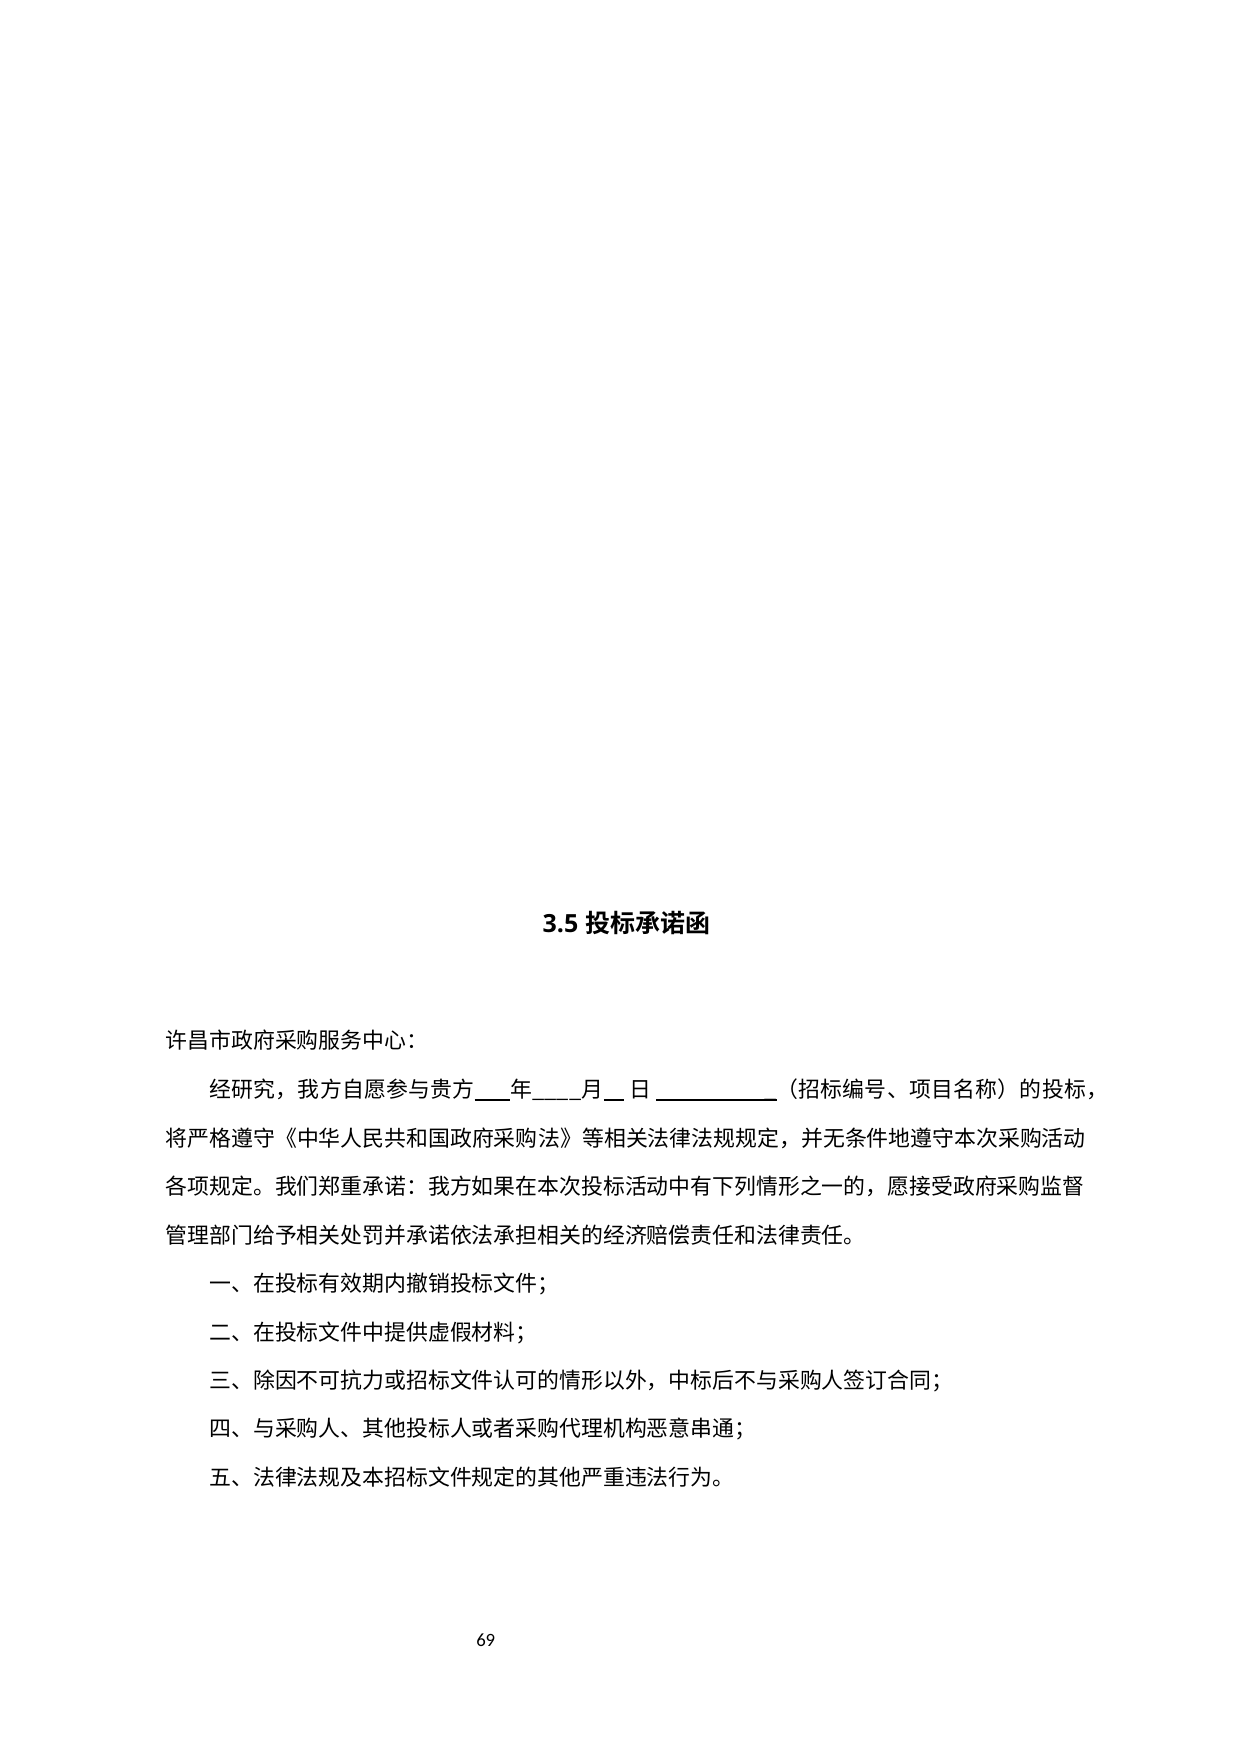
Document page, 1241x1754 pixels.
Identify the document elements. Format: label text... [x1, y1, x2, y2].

text 3.5 投标承诺函 [165, 889, 1087, 954]
text 经研究，我方自愿参与贵方 年____月 日 _（招标编号、项目名称）的投标，将严格遵守《中华人民共和国政府采购法》等相关法律法规规定，并无条件地遵守本次采购活动各项规定。我们郑重承诺：我方如果在本次投标活动中有下列情形之一的，愿接受政府采购监督管理部门给予相关处罚并承诺依法承担相关的经济赔偿责任和法律责任。 [165, 1071, 1087, 1250]
text 许昌市政府采购服务中心： [165, 1023, 1087, 1056]
text 五、法律法规及本招标文件规定的其他严重违法行为。 [165, 1459, 1087, 1492]
text 一、在投标有效期内撤销投标文件； [165, 1266, 1087, 1298]
text 二、在投标文件中提供虚假材料； [165, 1314, 1087, 1347]
text 四、与采购人、其他投标人或者采购代理机构恶意串通； [165, 1411, 1087, 1443]
text 三、除因不可抗力或招标文件认可的情形以外，中标后不与采购人签订合同； [165, 1363, 1087, 1395]
